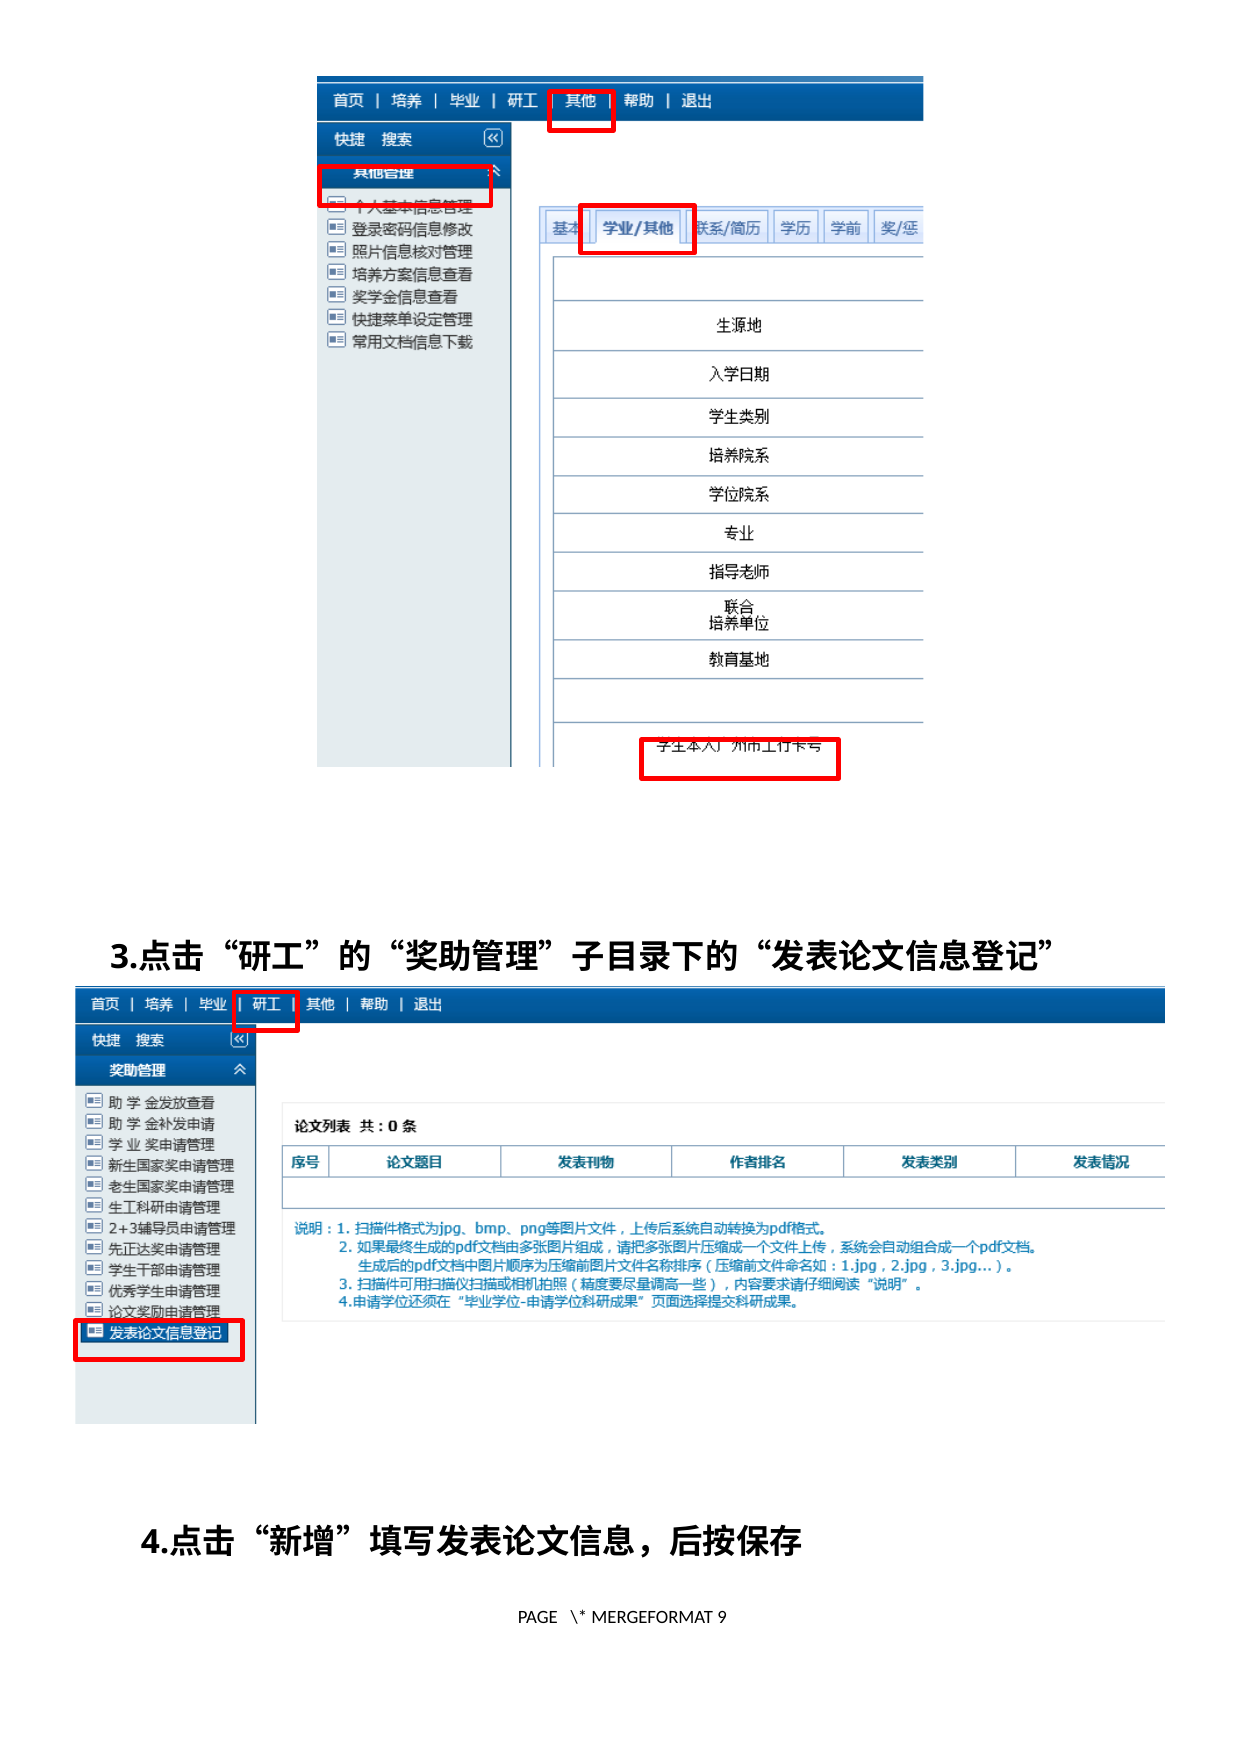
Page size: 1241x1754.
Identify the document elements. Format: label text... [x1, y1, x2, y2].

picture [317, 76, 924, 767]
text 3.点击“研工”的“奖助管理”子目录下的“发表论文信息登记” [75, 921, 1165, 986]
picture [644, 742, 836, 767]
picture [322, 169, 489, 203]
text 4.点击“新增”填写发表论文信息，后按保存 [75, 1506, 1165, 1571]
picture [75, 986, 1165, 1424]
picture [78, 1323, 240, 1357]
